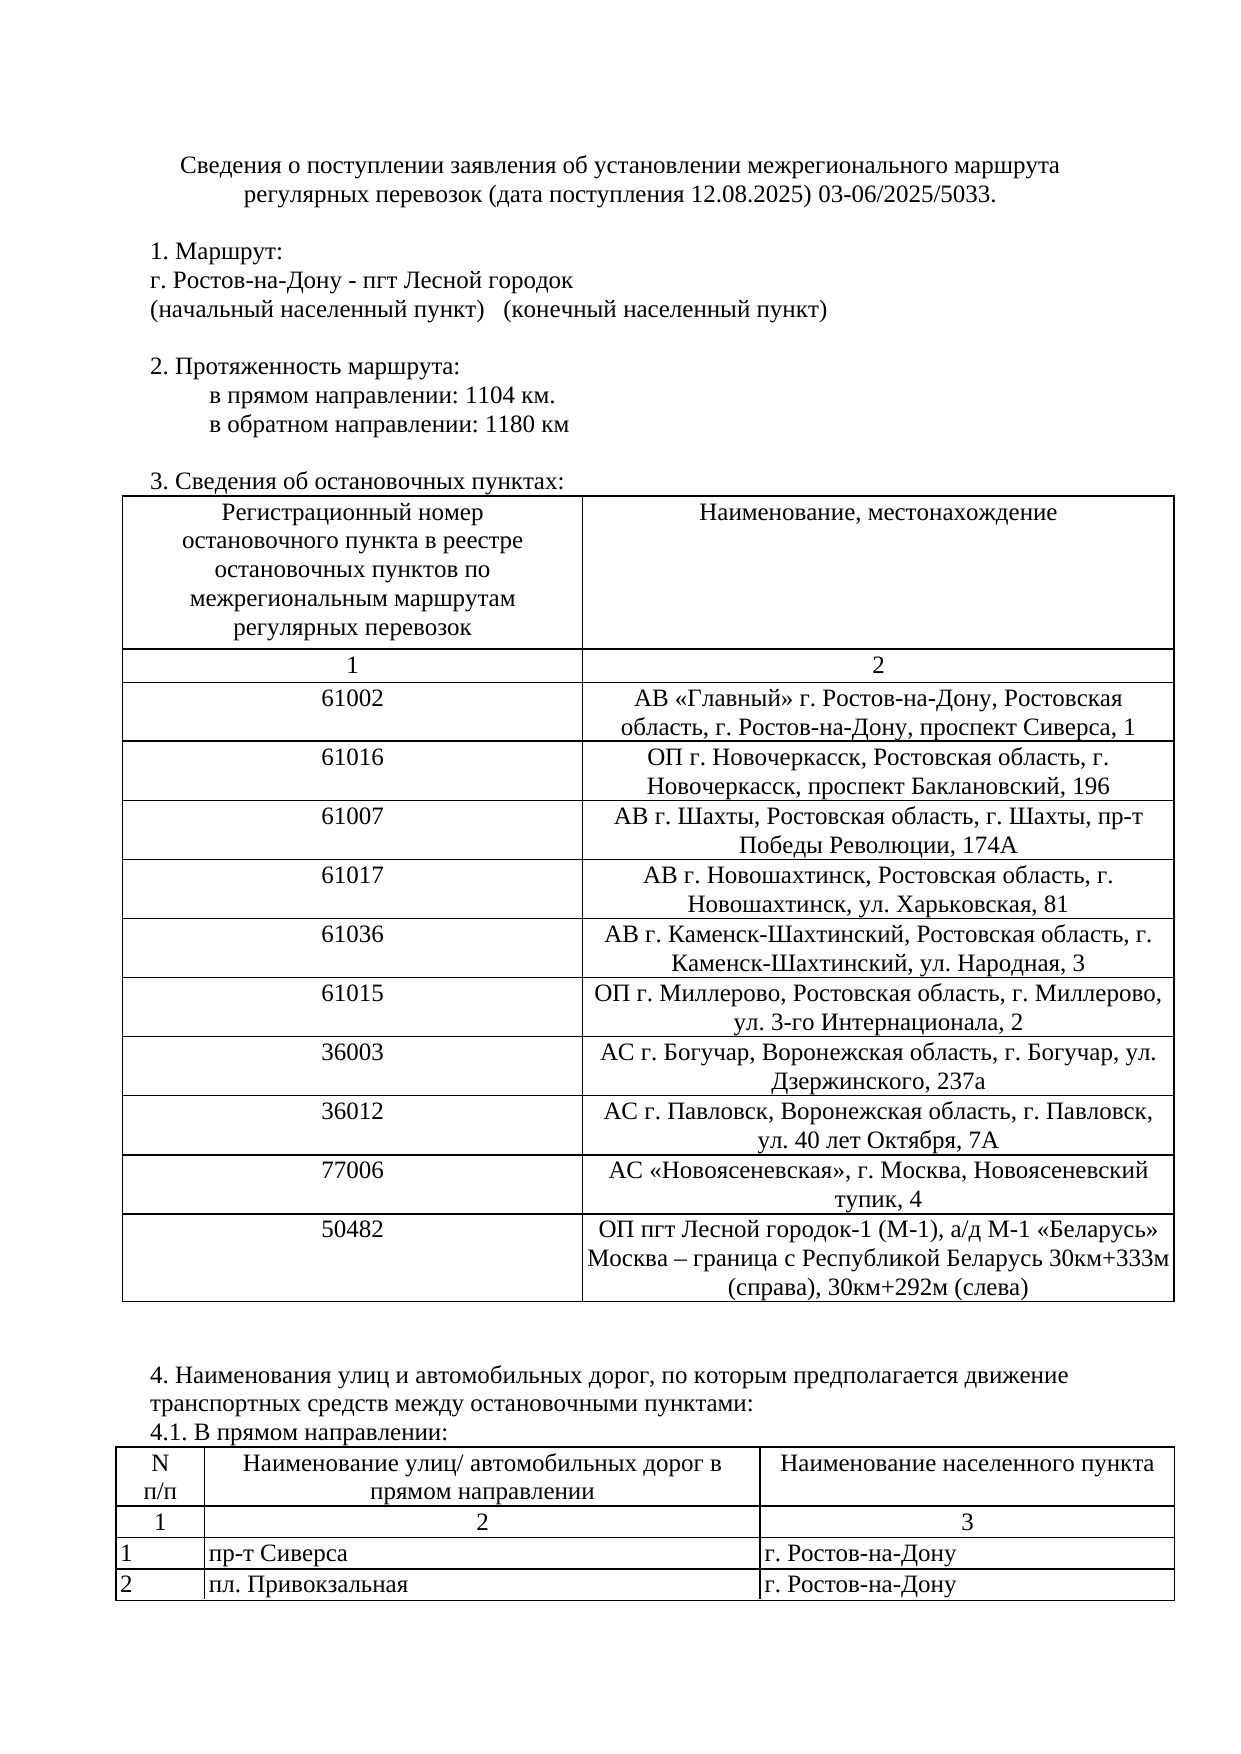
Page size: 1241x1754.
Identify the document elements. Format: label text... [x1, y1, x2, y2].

text 1. Маршрут: [150, 236, 1090, 265]
table_cell 2 [117, 1570, 204, 1599]
table_header N п/п [117, 1448, 204, 1505]
table_header Наименование населенного пункта [761, 1448, 1174, 1505]
table_cell 61036 [123, 919, 582, 977]
table_cell 1 [117, 1538, 204, 1568]
table_cell 61007 [123, 801, 582, 858]
text Сведения о поступлении заявления об установлении межрегионального маршрута регулярных перевозок (дата поступления 12.08.2025) 03-06/2025/5033. [150, 150, 1090, 207]
table_cell АВ г. Шахты, Ростовская область, г. Шахты, пр-т Победы Революции, 174А [583, 801, 1173, 858]
table_cell ОП г. Миллерово, Ростовская область, г. Миллерово, ул. 3-го Интернационала, 2 [583, 978, 1173, 1036]
text в обратном направлении: 1180 км [150, 409, 1090, 437]
table_cell 2 [583, 650, 1173, 681]
table_header Регистрационный номер остановочного пункта в реестре остановочных пунктов по межрегиональным маршрутам регулярных перевозок [123, 497, 582, 648]
table_cell 36012 [123, 1096, 582, 1154]
table_cell г. Ростов-на-Дону [761, 1538, 1174, 1568]
table_cell 61002 [123, 683, 582, 740]
table_cell пл. Привокзальная [205, 1570, 759, 1599]
table_header Наименование, местонахождение [583, 497, 1173, 648]
table_cell 2 [205, 1507, 759, 1537]
table_cell АС «Новоясеневская», г. Москва, Новоясеневский тупик, 4 [583, 1156, 1173, 1213]
text 2. Протяженность маршрута: [150, 351, 1090, 380]
table_header Наименование улиц/ автомобильных дорог в прямом направлении [205, 1448, 759, 1505]
text (начальный населенный пункт) (конечный населенный пункт) [150, 294, 1090, 322]
table_cell АВ «Главный» г. Ростов-на-Дону, Ростовская область, г. Ростов-на-Дону, проспект Сиверса, 1 [583, 683, 1173, 740]
table_cell АВ г. Новошахтинск, Ростовская область, г. Новошахтинск, ул. Харьковская, 81 [583, 860, 1173, 918]
table_cell г. Ростов-на-Дону [761, 1570, 1174, 1599]
table_cell АС г. Павловск, Воронежская область, г. Павловск, ул. 40 лет Октября, 7А [583, 1096, 1173, 1154]
table_cell 36003 [123, 1037, 582, 1095]
text в прямом направлении: 1104 км. [150, 380, 1090, 409]
table_cell АС г. Богучар, Воронежская область, г. Богучар, ул. Дзержинского, 237а [583, 1037, 1173, 1095]
text 4. Наименования улиц и автомобильных дорог, по которым предполагается движение транспортных средств между остановочными пунктами: [150, 1360, 1090, 1417]
table_cell 50482 [123, 1215, 582, 1301]
table_cell 61015 [123, 978, 582, 1036]
table_cell 1 [117, 1507, 204, 1537]
table_cell 3 [761, 1507, 1174, 1537]
text 4.1. В прямом направлении: [150, 1417, 1090, 1446]
table_cell 61016 [123, 742, 582, 799]
table_cell ОП г. Новочеркасск, Ростовская область, г. Новочеркасск, проспект Баклановский, 196 [583, 742, 1173, 799]
text г. Ростов-на-Дону - пгт Лесной городок [150, 265, 1090, 294]
table_cell 77006 [123, 1156, 582, 1213]
table_cell 1 [123, 650, 582, 681]
table_cell АВ г. Каменск-Шахтинский, Ростовская область, г. Каменск-Шахтинский, ул. Народная, 3 [583, 919, 1173, 977]
table_cell пр-т Сиверса [205, 1538, 759, 1568]
table_cell ОП пгт Лесной городок-1 (М-1), а/д М-1 «Беларусь» Москва – граница с Республикой Беларусь 30км+333м (справа), 30км+292м (слева) [583, 1215, 1173, 1301]
table_cell 61017 [123, 860, 582, 918]
text 3. Сведения об остановочных пунктах: [150, 466, 1090, 495]
